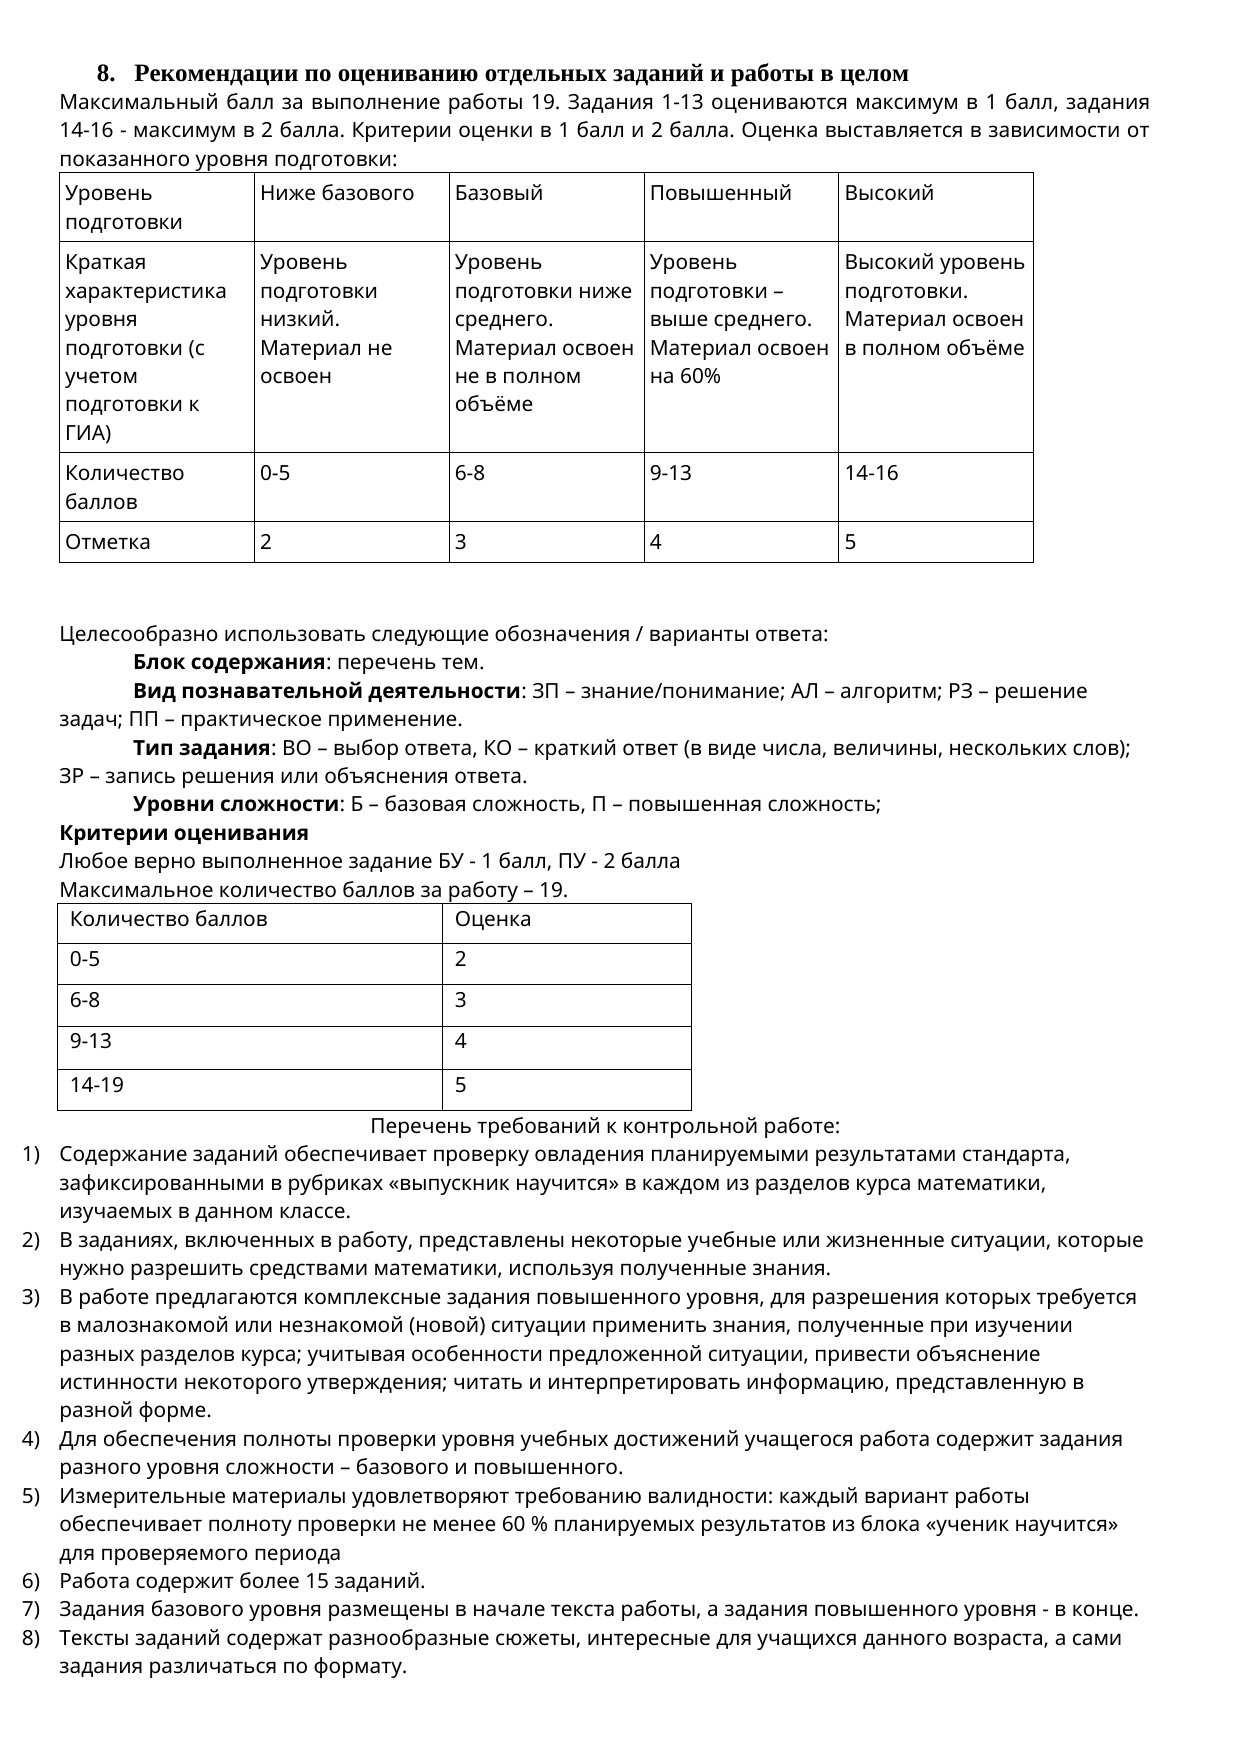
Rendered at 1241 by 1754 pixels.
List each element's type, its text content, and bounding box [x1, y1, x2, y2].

list Работа содержит более 15 заданий. [22, 1566, 1152, 1594]
table_cell 3 [443, 985, 691, 1026]
text Максимальное количество баллов за работу – 19. [59, 875, 1152, 903]
text Тип задания: ВО – выбор ответа, КО – краткий ответ (в виде числа, величины, нескольких слов); ЗР – запись решения или объяснения ответа. [59, 733, 1152, 789]
table_header Повышенный [645, 173, 838, 241]
table_cell 14-16 [839, 453, 1033, 521]
table_cell 14-19 [58, 1070, 442, 1110]
table_header Количество баллов [58, 904, 442, 943]
table_cell Отметка [60, 522, 254, 561]
table_cell Уровень подготовки низкий. Материал не освоен [255, 242, 449, 452]
text Любое верно выполненное задание БУ - 1 балл, ПУ - 2 балла [59, 846, 1152, 875]
table_cell 5 [443, 1070, 691, 1110]
list Для обеспечения полноты проверки уровня учебных достижений учащегося работа содержит задания разного уровня сложности – базового и повышенного. [22, 1424, 1152, 1481]
table_cell 6-8 [450, 453, 644, 521]
table_cell 9-13 [645, 453, 838, 521]
table_header Ниже базового [255, 173, 449, 241]
table_header Базовый [450, 173, 644, 241]
text Критерии оценивания [59, 818, 1152, 846]
table_cell 0-5 [255, 453, 449, 521]
text Блок содержания: перечень тем. [59, 647, 1152, 676]
table_cell Уровень подготовки ниже среднего. Материал освоен не в полном объёме [450, 242, 644, 452]
table_cell 3 [450, 522, 644, 561]
text Максимальный балл за выполнение работы 19. Задания 1-13 оцениваются максимум в 1 балл, задания 14-16 - максимум в 2 балла. Критерии оценки в 1 балл и 2 балла. Оценка выставляется в зависимости от показанного уровня подготовки: [59, 87, 1152, 172]
list Рекомендации по оцениванию отдельных заданий и работы в целом [97, 58, 1152, 87]
table_cell Количество баллов [60, 453, 254, 521]
list В работе предлагаются комплексные задания повышенного уровня, для разрешения которых требуется в малознакомой или незнакомой (новой) ситуации применить знания, полученные при изучении разных разделов курса; учитывая особенности предложенной ситуации, привести объяснение истинности некоторого утверждения; читать и интерпретировать информацию, представленную в разной форме. [22, 1282, 1152, 1424]
text Вид познавательной деятельности: ЗП – знание/понимание; АЛ – алгоритм; РЗ – решение задач; ПП – практическое применение. [59, 676, 1152, 733]
table_cell 2 [255, 522, 449, 561]
table_header Уровень подготовки [60, 173, 254, 241]
table_cell Высокий уровень подготовки. Материал освоен в полном объёме [839, 242, 1033, 452]
table_cell 2 [443, 944, 691, 984]
list Задания базового уровня размещены в начале текста работы, а задания повышенного уровня - в конце. [22, 1594, 1152, 1623]
table_cell Уровень подготовки – выше среднего. Материал освоен на 60% [645, 242, 838, 452]
table_cell 4 [645, 522, 838, 561]
table_cell 4 [443, 1027, 691, 1069]
table_cell Краткая характеристика уровня подготовки (с учетом подготовки к ГИА) [60, 242, 254, 452]
table_cell 5 [839, 522, 1033, 561]
list В заданиях, включенных в работу, представлены некоторые учебные или жизненные ситуации, которые нужно разрешить средствами математики, используя полученные знания. [22, 1225, 1152, 1282]
table_header Высокий [839, 173, 1033, 241]
text Целесообразно использовать следующие обозначения / варианты ответа: [59, 619, 1152, 647]
table_cell 9-13 [58, 1027, 442, 1069]
list Содержание заданий обеспечивает проверку овладения планируемыми результатами стандарта, зафиксированными в рубриках «выпускник научится» в каждом из разделов курса математики, изучаемых в данном классе. [22, 1139, 1152, 1225]
table_cell 0-5 [58, 944, 442, 984]
text Перечень требований к контрольной работе: [59, 1111, 1152, 1139]
table_cell 6-8 [58, 985, 442, 1026]
text Уровни сложности: Б – базовая сложность, П – повышенная сложность; [59, 789, 1152, 818]
list Измерительные материалы удовлетворяют требованию валидности: каждый вариант работы обеспечивает полноту проверки не менее 60 % планируемых результатов из блока «ученик научится» для проверяемого периода [22, 1481, 1152, 1566]
table_header Оценка [443, 904, 691, 943]
list Тексты заданий содержат разнообразные сюжеты, интересные для учащихся данного возраста, а сами задания различаться по формату. [22, 1623, 1152, 1680]
